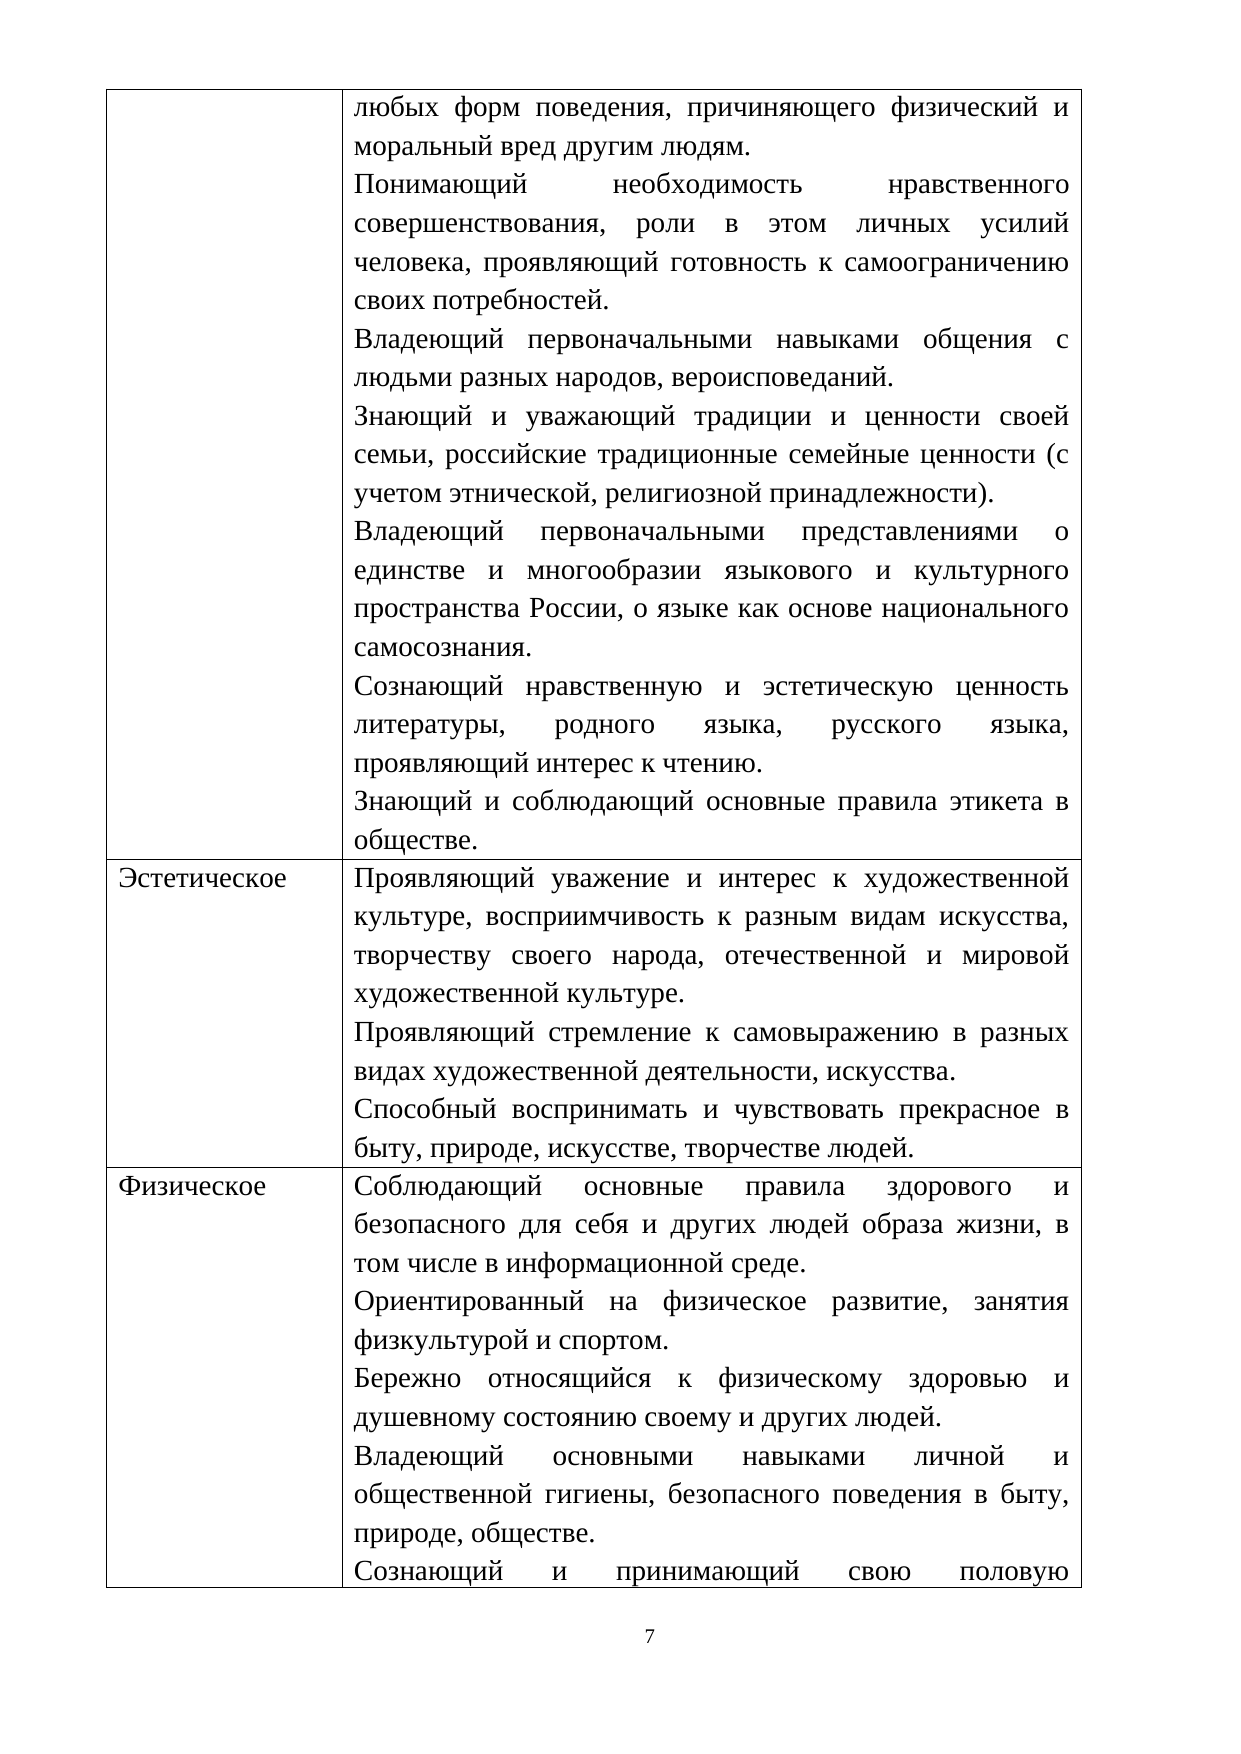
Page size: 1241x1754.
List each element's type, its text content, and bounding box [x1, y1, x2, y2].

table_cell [343, 90, 1081, 859]
table_cell Проявляющий уважение и интерес к художественной культуре, восприимчивость к разным видам искусства, творчеству своего народа, отечественной и мировой художественной культуре. Проявляющий стремление к самовыражению в разных видах художественной деятельности, искусства. Способный воспринимать и чувствовать прекрасное в быту, природе, искусстве, творчестве людей. [343, 860, 1081, 1167]
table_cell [107, 90, 342, 859]
table_cell Эстетическое [107, 860, 342, 1167]
table_cell Физическое [107, 1168, 342, 1587]
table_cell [343, 1168, 1081, 1587]
